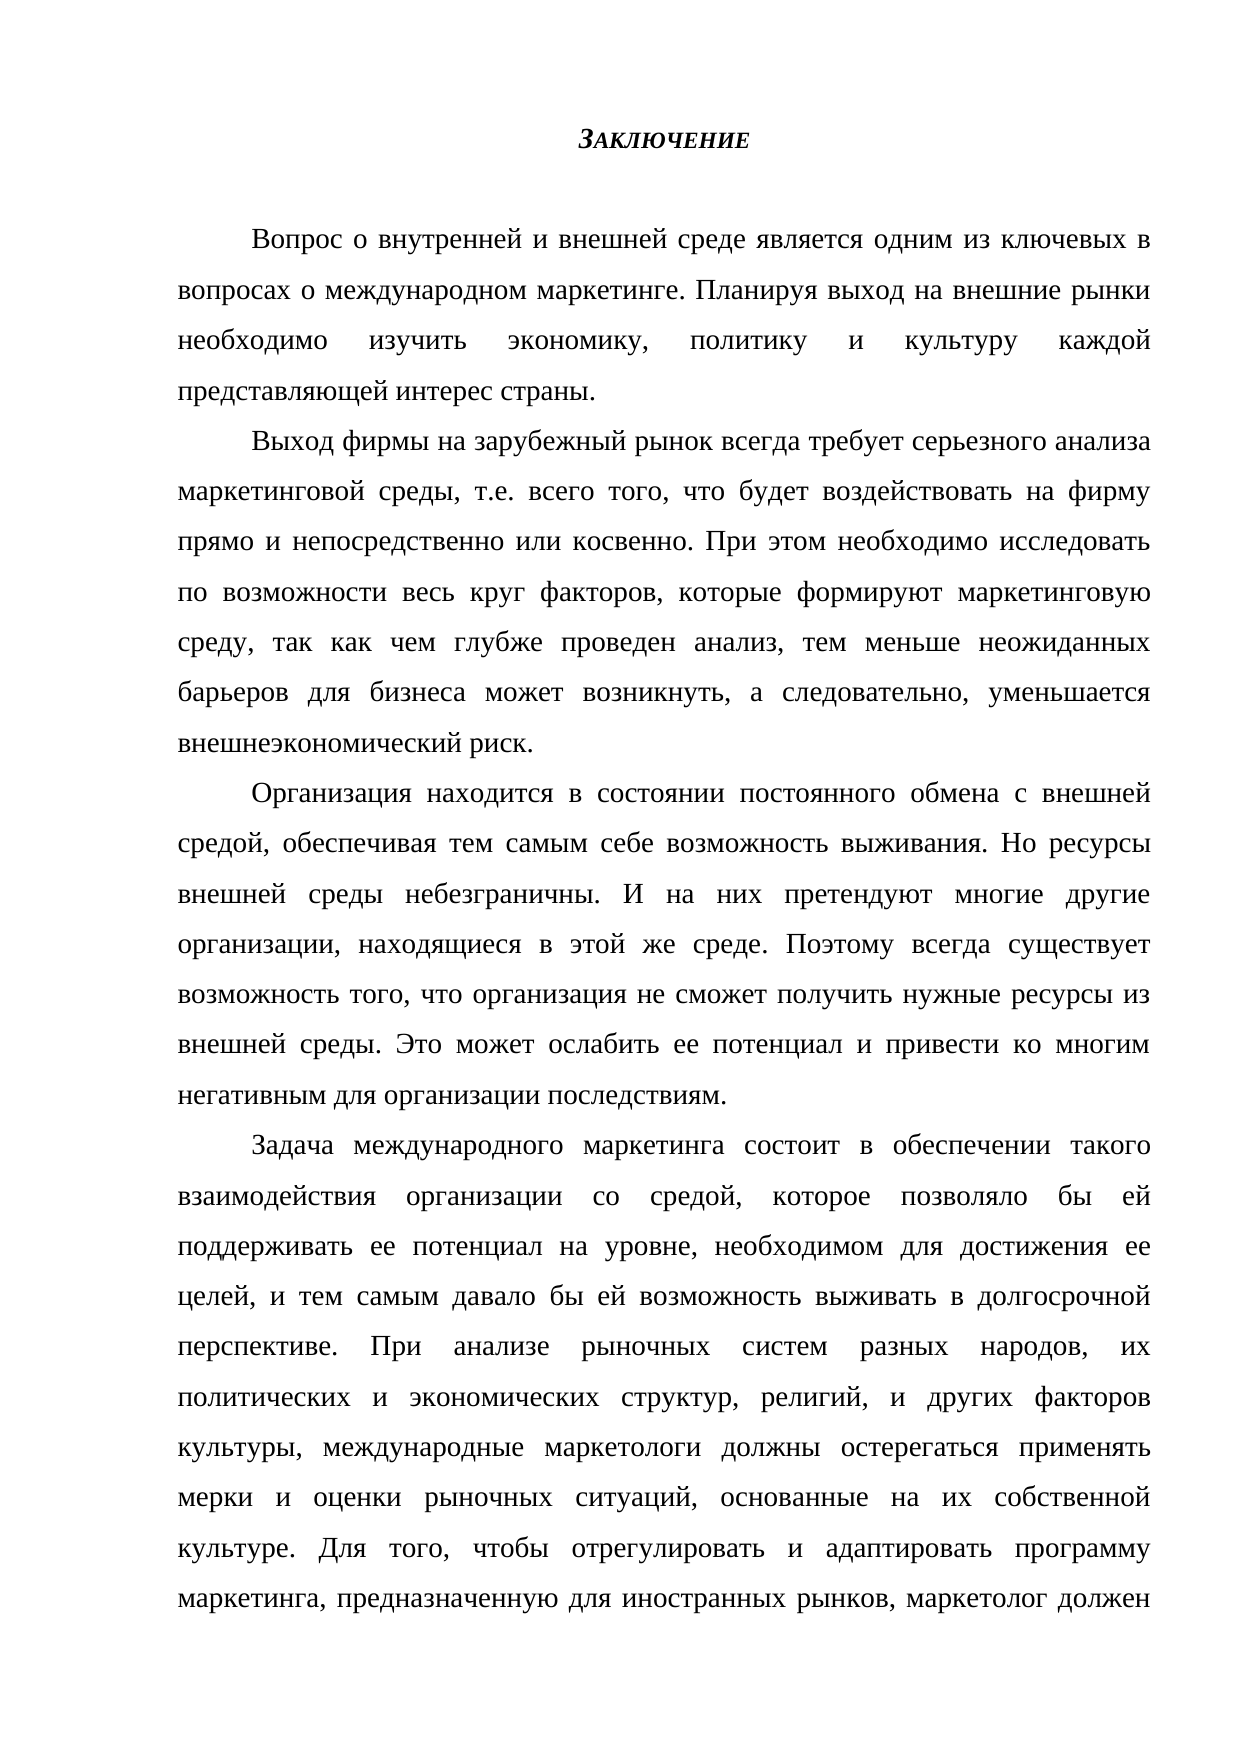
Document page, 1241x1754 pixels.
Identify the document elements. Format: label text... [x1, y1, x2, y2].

text Вопрос о внутренней и внешней среде является одним из ключевых в вопросах о международном маркетинге. Планируя выход на внешние рынки необходимо изучить экономику, политику и культуру каждой представляющей интерес страны. [177, 222, 1152, 406]
subtitle Заключение [177, 121, 1152, 154]
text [177, 1127, 1152, 1614]
text Организация находится в состоянии постоянного обмена с внешней средой, обеспечивая тем самым себе возможность выживания. Но ресурсы внешней среды небезграничны. И на них претендуют многие другие организации, находящиеся в этой же среде. Поэтому всегда существует возможность того, что организация не сможет получить нужные ресурсы из внешней среды. Это может ослабить ее потенциал и привести ко многим негативным для организации последствиям. [177, 775, 1152, 1111]
text Выход фирмы на зарубежный рынок всегда требует серьезного анализа маркетинговой среды, т.е. всего того, что будет воздействовать на фирму прямо и непосредственно или косвенно. При этом необходимо исследовать по возможности весь круг факторов, которые формируют маркетинговую среду, так как чем глубже проведен анализ, тем меньше неожиданных барьеров для бизнеса может возникнуть, а следовательно, уменьшается внешнеэкономический риск. [177, 423, 1152, 758]
